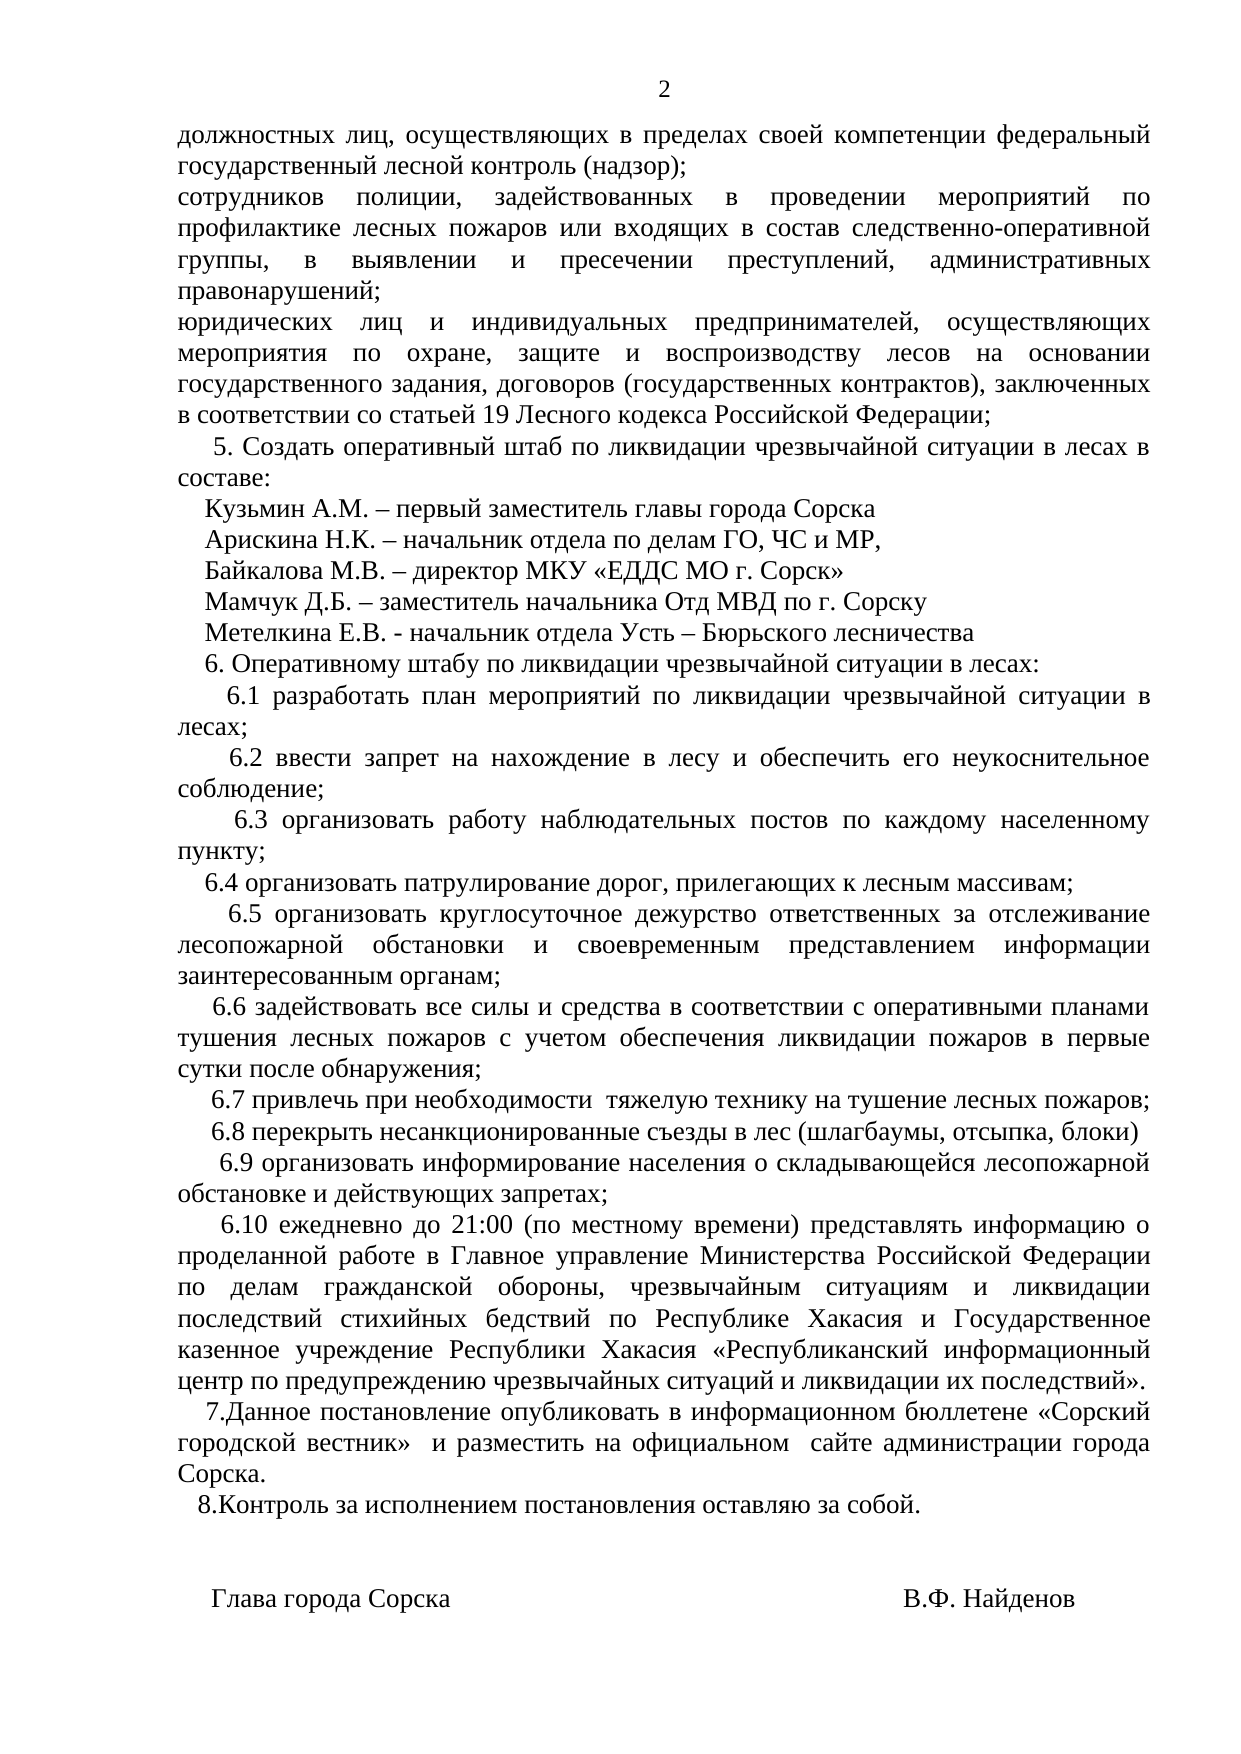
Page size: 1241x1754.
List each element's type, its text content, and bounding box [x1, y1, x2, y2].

text 5. Создать оперативный штаб по ликвидации чрезвычайной ситуации в лесах в составе: [177, 429, 1152, 492]
text сотрудников полиции, задействованных в проведении мероприятий по профилактике лесных пожаров или входящих в состав следственно-оперативной группы, в выявлении и пресечении преступлений, административных правонарушений; [177, 180, 1152, 305]
text 8.Контроль за исполнением постановления оставляю за собой. [177, 1488, 1152, 1520]
text 6.8 перекрыть несанкционированные съезды в лес (шлагбаумы, отсыпка, блоки) [177, 1115, 1152, 1146]
text Глава города Сорска В.Ф. Найденов [177, 1582, 1152, 1613]
text юридических лиц и индивидуальных предпринимателей, осуществляющих мероприятия по охране, защите и воспроизводству лесов на основании государственного задания, договоров (государственных контрактов), заключенных в соответствии со статьей 19 Лесного кодекса Российской Федерации; [177, 305, 1152, 429]
text должностных лиц, осуществляющих в пределах своей компетенции федеральный государственный лесной контроль (надзор); [177, 118, 1152, 180]
text 6.6 задействовать все силы и средства в соответствии с оперативными планами тушения лесных пожаров с учетом обеспечения ликвидации пожаров в первые сутки после обнаружения; [177, 990, 1152, 1084]
text 7.Данное постановление опубликовать в информационном бюллетене «Сорский городской вестник» и разместить на официальном сайте администрации города Сорска. [177, 1395, 1152, 1488]
text Метелкина Е.В. - начальник отдела Усть – Бюрьского лесничества [177, 616, 1152, 648]
text 6.4 организовать патрулирование дорог, прилегающих к лесным массивам; [177, 866, 1152, 897]
text 6.1 разработать план мероприятий по ликвидации чрезвычайной ситуации в лесах; [177, 679, 1152, 741]
text Мамчук Д.Б. – заместитель начальника Отд МВД по г. Сорску [177, 585, 1152, 616]
text Кузьмин А.М. – первый заместитель главы города Сорска [177, 492, 1152, 523]
text Арискина Н.К. – начальник отдела по делам ГО, ЧС и МР, [177, 523, 1152, 554]
text 6.10 ежедневно до 21:00 (по местному времени) представлять информацию о проделанной работе в Главное управление Министерства Российской Федерации по делам гражданской обороны, чрезвычайным ситуациям и ликвидации последствий стихийных бедствий по Республике Хакасия и Государственное казенное учреждение Республики Хакасия «Республиканский информационный центр по предупреждению чрезвычайных ситуаций и ликвидации их последствий». [177, 1208, 1152, 1395]
text 6.5 организовать круглосуточное дежурство ответственных за отслеживание лесопожарной обстановки и своевременным представлением информации заинтересованным органам; [177, 897, 1152, 990]
text 6.2 ввести запрет на нахождение в лесу и обеспечить его неукоснительное соблюдение; [177, 741, 1152, 803]
text 6.7 привлечь при необходимости тяжелую технику на тушение лесных пожаров; [177, 1084, 1152, 1115]
text Байкалова М.В. – директор МКУ «ЕДДС МО г. Сорск» [177, 554, 1152, 585]
text 6.9 организовать информирование населения о складывающейся лесопожарной обстановке и действующих запретах; [177, 1146, 1152, 1208]
text 6. Оперативному штабу по ликвидации чрезвычайной ситуации в лесах: [177, 648, 1152, 679]
text 6.3 организовать работу наблюдательных постов по каждому населенному пункту; [177, 803, 1152, 866]
